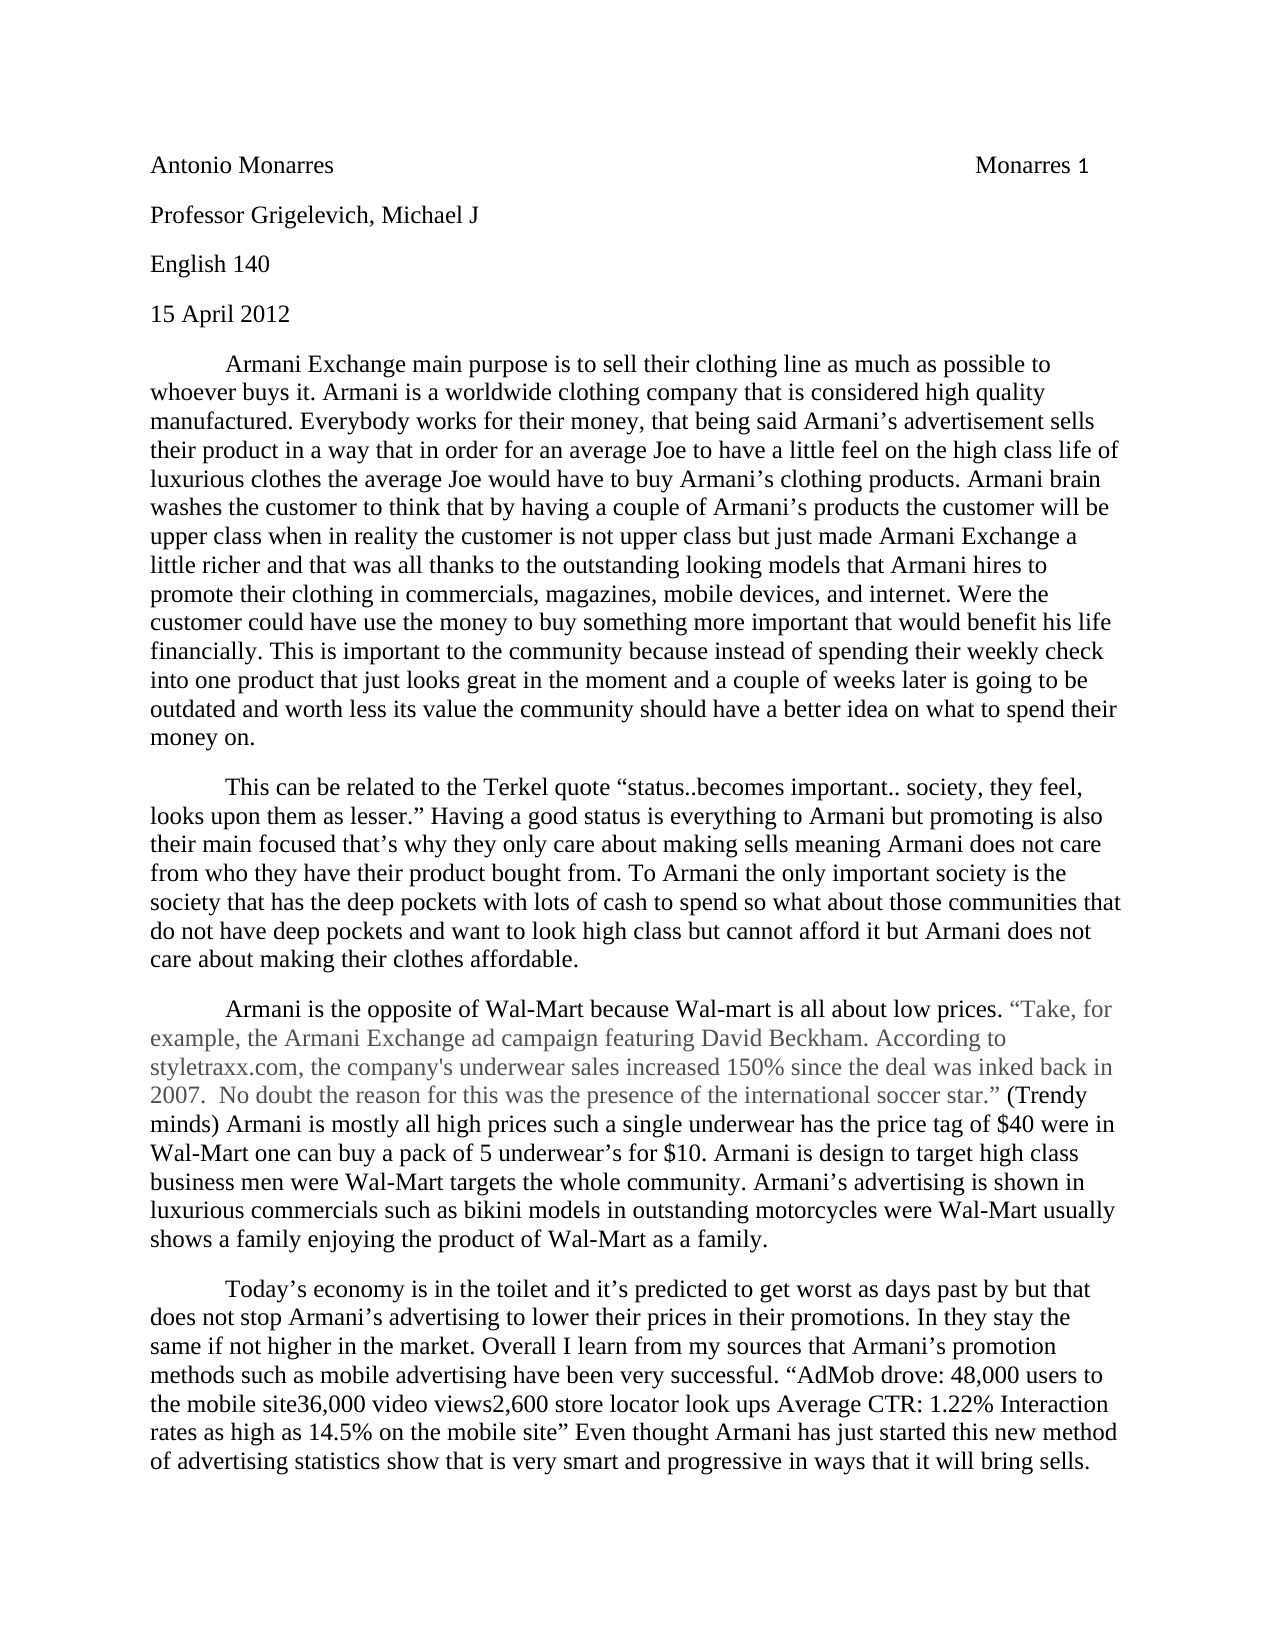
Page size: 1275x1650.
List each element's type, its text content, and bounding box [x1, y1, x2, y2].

text 15 April 2012 [150, 299, 1125, 328]
text Armani Exchange main purpose is to sell their clothing line as much as possible to whoever buys it. Armani is a worldwide clothing company that is considered high quality manufactured. Everybody works for their money, that being said Armani’s advertisement sells their product in a way that in order for an average Joe to have a little feel on the high class life of luxurious clothes the average Joe would have to buy Armani’s clothing products. Armani brain washes the customer to think that by having a couple of Armani’s products the customer will be upper class when in reality the customer is not upper class but just made Armani Exchange a little richer and that was all thanks to the outstanding looking models that Armani hires to promote their clothing in commercials, magazines, mobile devices, and internet. Were the customer could have use the money to buy something more important that would benefit his life financially. This is important to the community because instead of spending their weekly check into one product that just looks great in the moment and a couple of weeks later is going to be outdated and worth less its value the community should have a better idea on what to spend their money on. [150, 349, 1125, 751]
text Today’s economy is in the toilet and it’s predicted to get worst as days past by but that does not stop Armani’s advertising to lower their prices in their promotions. In they stay the same if not higher in the market. Overall I learn from my sources that Armani’s promotion methods such as mobile advertising have been very successful. “AdMob drove: 48,000 users to the mobile site36,000 video views2,600 store locator look ups Average CTR: 1.22% Interaction rates as high as 14.5% on the mobile site” Even thought Armani has just started this new method of advertising statistics show that is very smart and progressive in ways that it will bring sells. [150, 1274, 1125, 1475]
text English 140 [150, 249, 1125, 278]
text Antonio Monarres Monarres [150, 150, 1125, 179]
text Armani is the opposite of Wal-Mart because Wal-mart is all about low prices. “Take, for example, the Armani Exchange ad campaign featuring David Beckham. According to styletraxx.com, the company's underwear sales increased 150% since the deal was inked back in 2007. No doubt the reason for this was the presence of the international soccer star.” (Trendy minds) Armani is mostly all high prices such a single underwear has the price tag of $40 were in Wal-Mart one can buy a pack of 5 underwear’s for $10. Armani is design to target high class business men were Wal-Mart targets the whole community. Armani’s advertising is shown in luxurious commercials such as bikini models in outstanding motorcycles were Wal-Mart usually shows a family enjoying the product of Wal-Mart as a family. [150, 994, 1125, 1253]
text This can be related to the Terkel quote “status..becomes important.. society, they feel, looks upon them as lesser.” Having a good status is everything to Armani but promoting is also their main focused that’s why they only care about making sells meaning Armani does not care from who they have their product bought from. To Armani the only important society is the society that has the deep pockets with lots of cash to spend so what about those communities that do not have deep pockets and want to look high class but cannot afford it but Armani does not care about making their clothes affordable. [150, 772, 1125, 973]
text Professor Grigelevich, Michael J [150, 200, 1125, 229]
